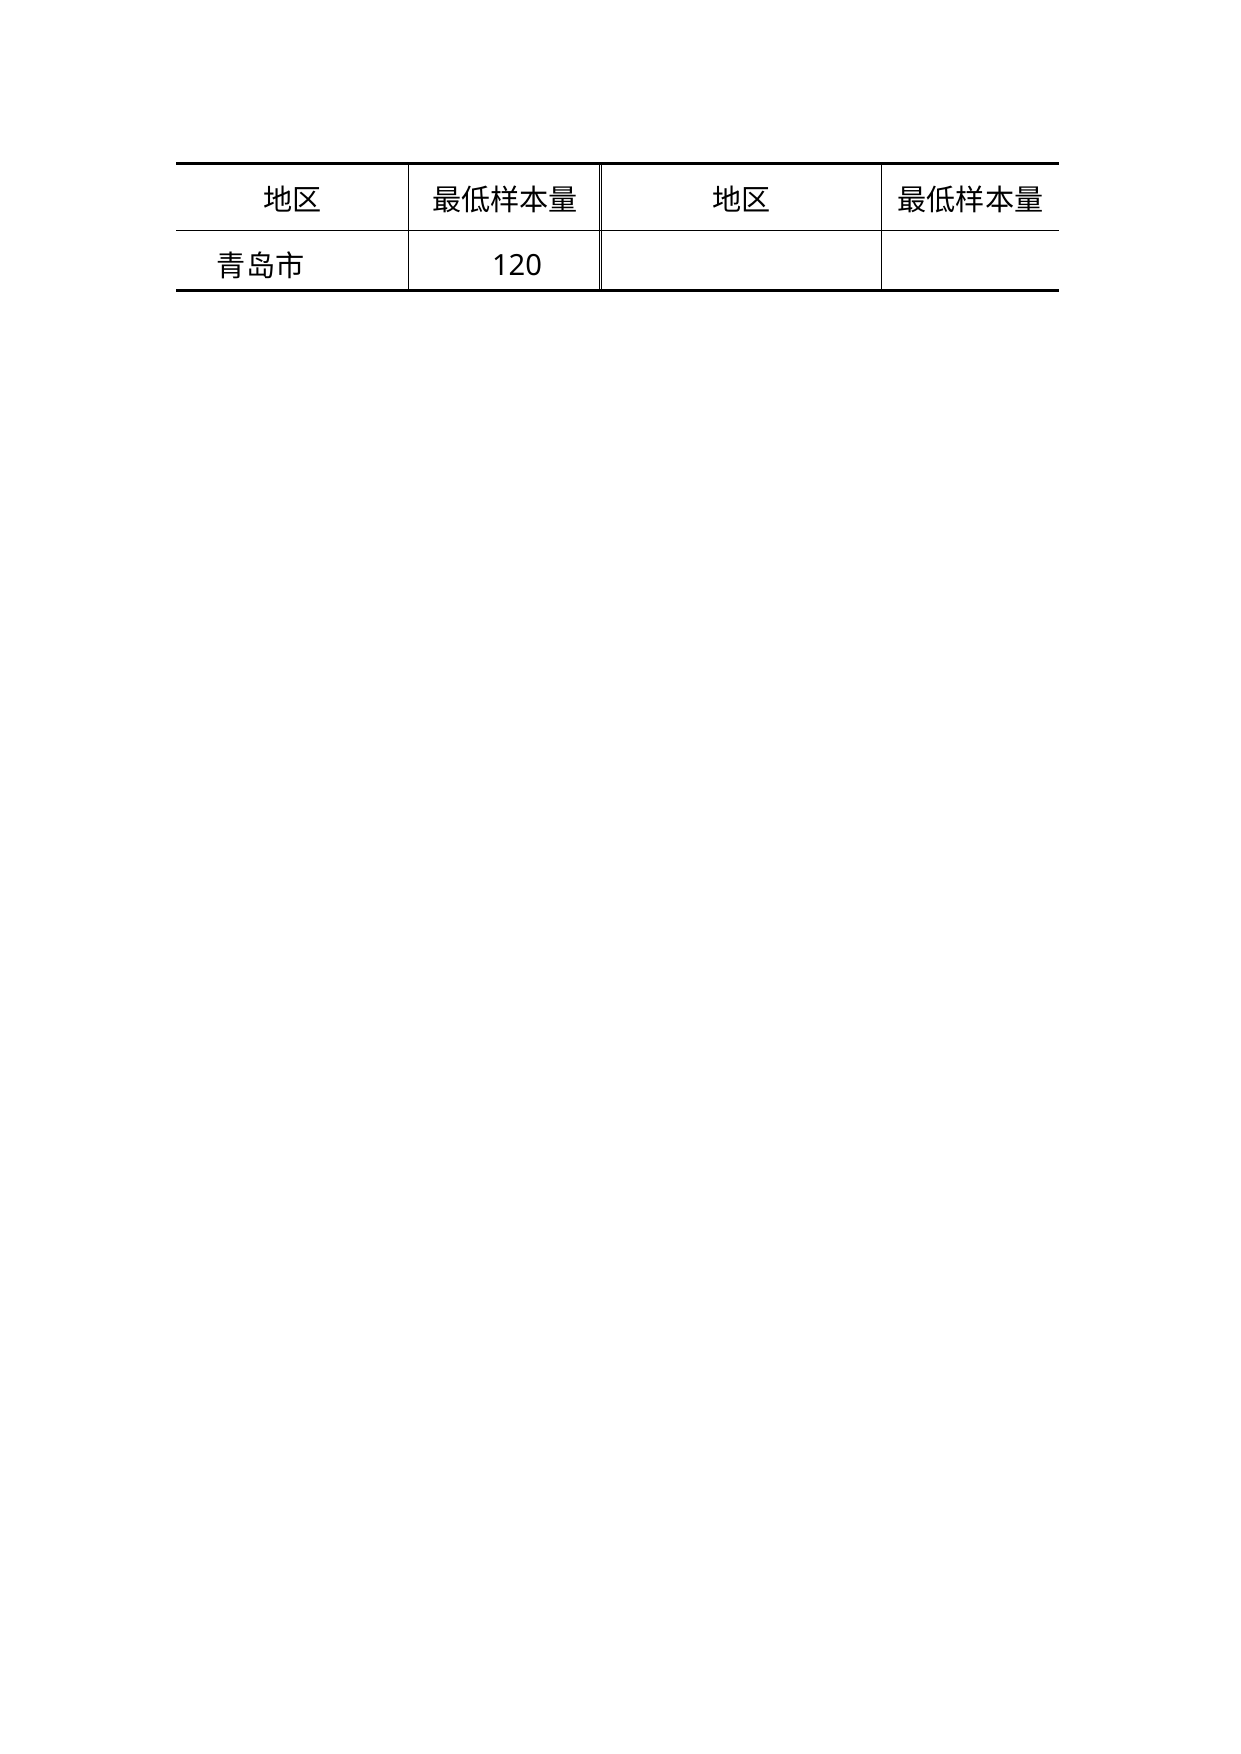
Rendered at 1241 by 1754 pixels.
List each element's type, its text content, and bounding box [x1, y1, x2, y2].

table_header 最低样本量 [882, 165, 1059, 230]
table_header 最低样本量 [409, 165, 599, 230]
table_cell [602, 231, 881, 289]
table_cell 120 [409, 231, 599, 289]
table_header 地区 [176, 165, 408, 230]
table_header 地区 [602, 165, 881, 230]
table_cell [882, 231, 1059, 289]
table_cell 青岛市 [176, 231, 408, 289]
